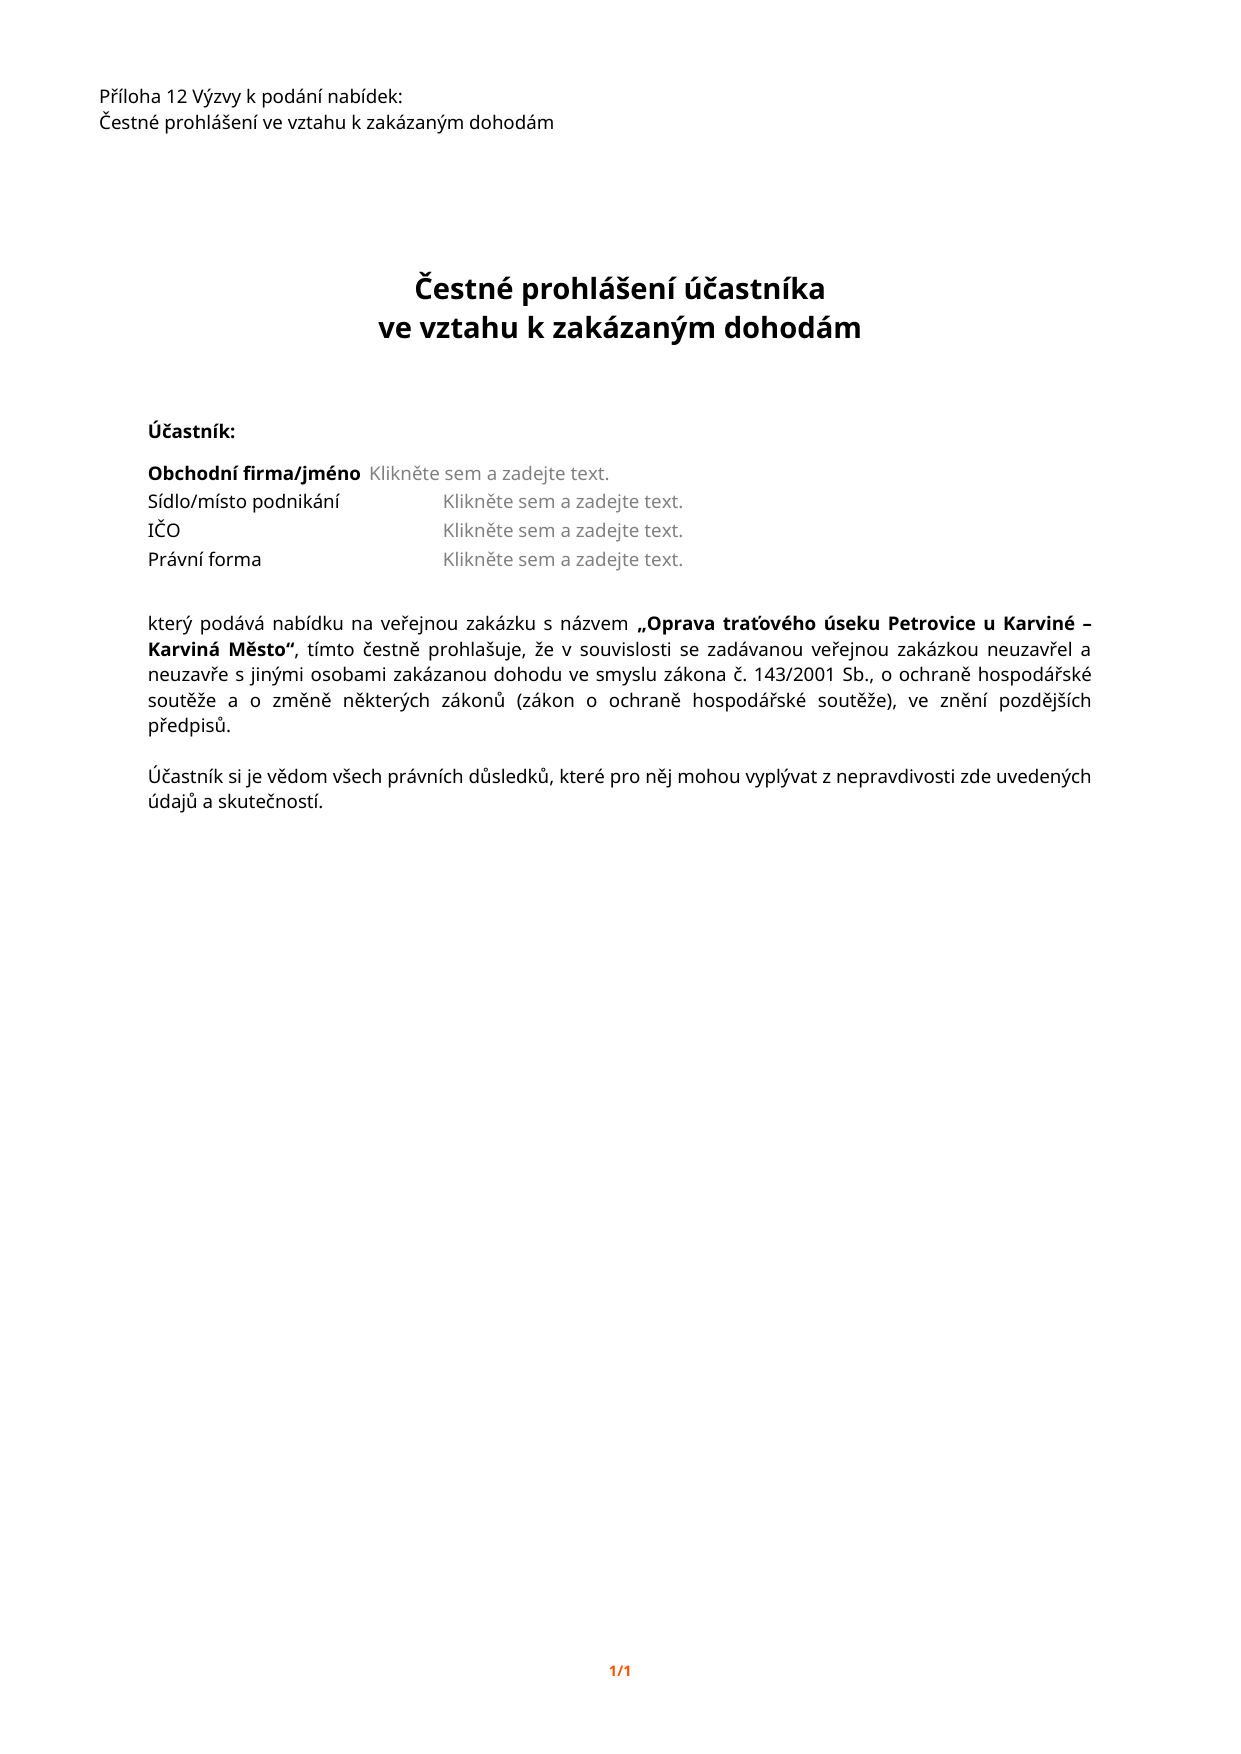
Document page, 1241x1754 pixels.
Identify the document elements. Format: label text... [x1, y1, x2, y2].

text IČO [148, 515, 1093, 544]
text Účastník si je vědom všech právních důsledků, které pro něj mohou vyplývat z nepravdivosti zde uvedených údajů a skutečností. [148, 763, 1093, 814]
text který podává nabídku na veřejnou zakázku s názvem „Oprava traťového úseku Petrovice u Karviné – Karviná Město“, tímto čestně prohlašuje, že v souvislosti se zadávanou veřejnou zakázkou neuzavřel a neuzavře s jinými osobami zakázanou dohodu ve smyslu zákona č. 143/2001 Sb., o ochraně hospodářské soutěže a o změně některých zákonů (zákon o ochraně hospodářské soutěže), ve znění pozdějších předpisů. [148, 611, 1093, 738]
text Právní forma [148, 544, 1093, 573]
text Sídlo/místo podnikání [148, 486, 1093, 515]
text Účastník: [148, 413, 1093, 444]
text Obchodní firma/jméno [148, 457, 1093, 486]
text ve vztahu k zakázaným dohodám [148, 308, 1093, 347]
title Čestné prohlášení účastníka [148, 268, 1093, 308]
